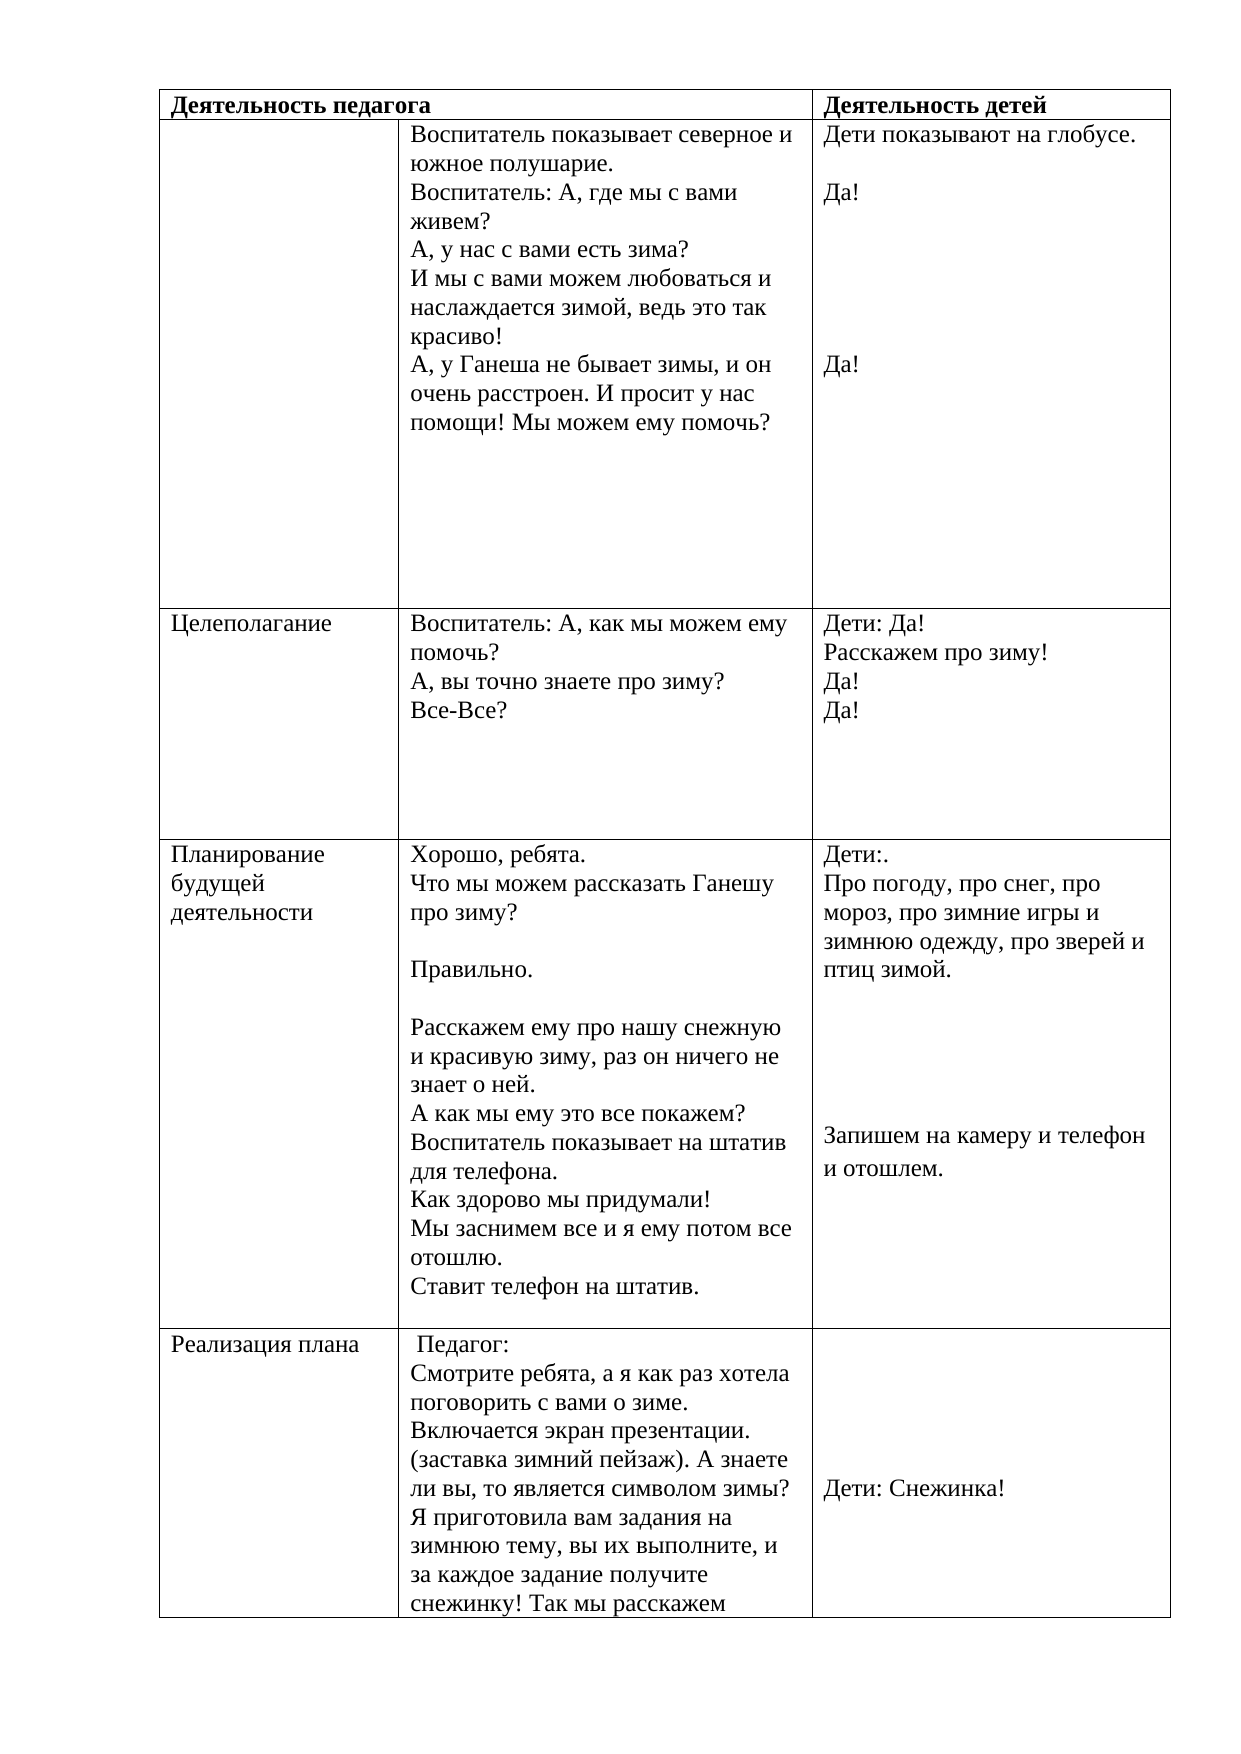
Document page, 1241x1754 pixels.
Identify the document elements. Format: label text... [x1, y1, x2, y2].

table_cell Реализация плана [160, 1329, 398, 1430]
table_cell Дети:. Про погоду, про снег, про мороз, про зимние игры и зимнюю одежду, про зверей и птиц зимой. Запишем на камеру и телефон и отошлем. [813, 840, 1170, 1328]
table_header Деятельность детей [813, 90, 1170, 118]
table_cell Планирование будущей деятельности [160, 840, 398, 1328]
table_cell Хорошо, ребята. Что мы можем рассказать Ганешу про зиму? Правильно. Расскажем ему про нашу снежную и красивую зиму, раз он ничего не знает о ней. А как мы ему это все покажем? Воспитатель показывает на штатив для телефона. Как здорово мы придумали! Мы заснимем все и я ему потом все отошлю. Ставит телефон на штатив. [399, 840, 812, 1328]
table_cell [399, 120, 812, 607]
table_cell Целеполагание [160, 609, 398, 838]
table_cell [813, 120, 1170, 607]
table_cell Воспитатель: А, как мы можем ему помочь? А, вы точно знаете про зиму? Все-Все? [399, 609, 812, 838]
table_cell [160, 120, 398, 607]
table_cell [160, 1430, 398, 1617]
table_cell Дети: Снежинка! Да! Дети: 12 месяцев. Дети: декабрь, январь, февраль Дети: Нет! Только зимой! Это замерзшая вода! Дети: Снег, мороз, метель, снегопад, гололед, иней, изморозь, поземка. Это замерзшая вода! Это когда очень-очень холодно! Это сильный ветер со снегом. Это ветер метет снег по земле! Это замерзшая вода. Без мороза. Дети: термометр! Термометром! Что на улице плюс. Что на улице минус! При плюсовой. Она опускается! На синей части термометра! Тем, что можно играть в снежки, строить снежную бабу и снежную крепость, кататься на лыжах и коньках. Ездить на санках, катятся с горы. Зимние виды спорта! Коньки. То бы скользить по льду! Лыжи, то ы скользить по снегу! В зимнем лесу! Коньки: фигурное катание, конькобежный спорт, шорт-трек, хокей Лыжи: фристайл, биатлон, горные лижи, лыжные гонки, прыжки с трамплина Дети: Если есть снег, то он укрывает растения. Как одеялом и они не мерзнут. Дети: Волка, лису, зайца, белку, рысь, лося и оленя, кабана. Медведя! Потому то он спит в своей берлоге! Ежика! Потому то он тоже спит в норке. Змею, потому то земеи тоже уползли и спрятались глубоко, то бы не замерзнуть и спят! Снегири, синички, свиристели, клест, глухари, тетерев, сова. Дети убирают ласточку, лебедя и журавля. Потому, то они улетели на юг в теплые страны. Новогодняя елка! Потому то главный праздник зимы это новый год! Наряжаем елку, украшаем дом, накрываем на стол, дарим друг другу подарки, приходит дед Мороз и Снегурочка! Да, конечно! [813, 1329, 1170, 1617]
table_header Деятельность педагога [160, 90, 812, 118]
table_cell Дети: Да! Расскажем про зиму! Да! Да! [813, 609, 1170, 838]
